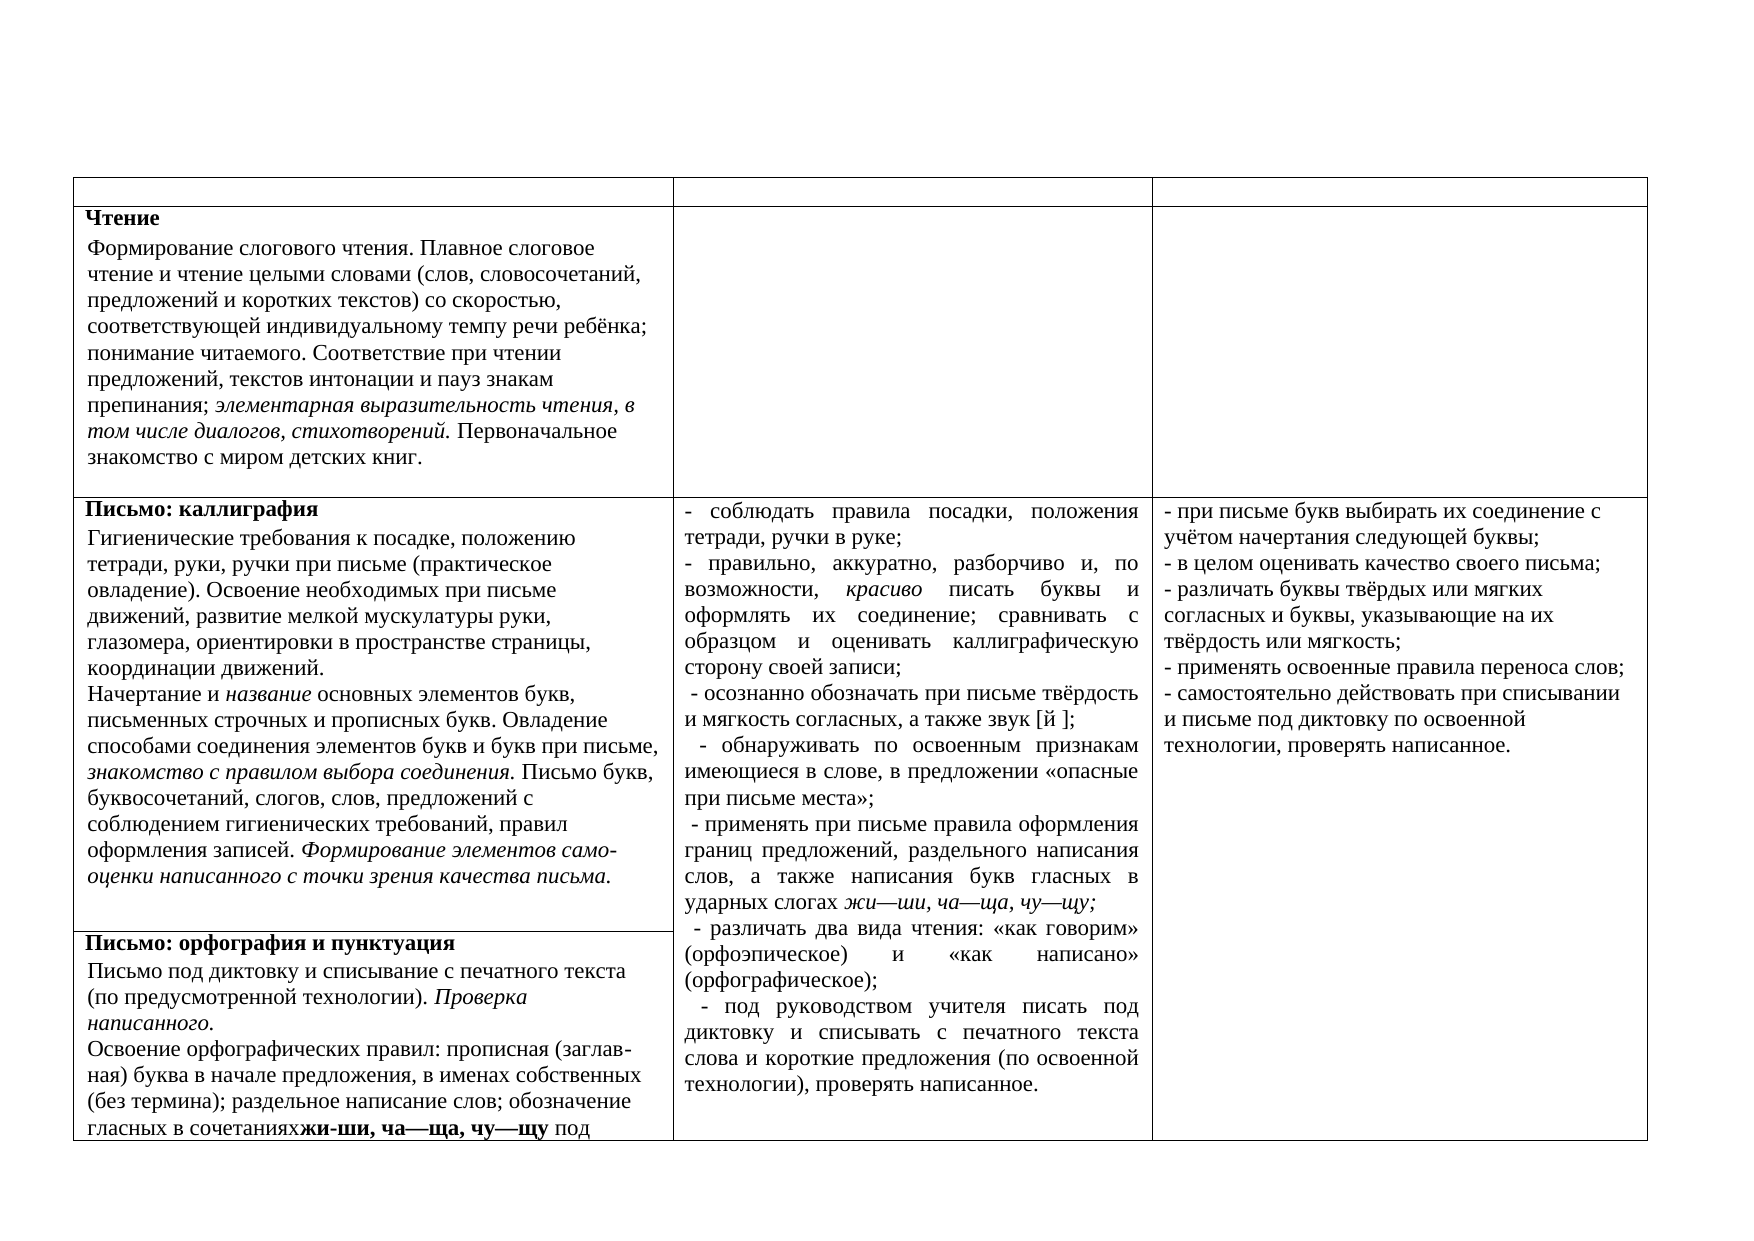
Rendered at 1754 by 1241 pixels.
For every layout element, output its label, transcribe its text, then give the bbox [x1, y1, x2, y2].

table_cell [1153, 178, 1647, 206]
table_cell - при письме букв выбирать их соединение с учётом начертания следующей буквы; - в целом оценивать качество своего письма; - различать буквы твёрдых или мягких согласных и буквы, указывающие на их твёрдость или мягкость; - применять освоенные правила переноса слов; - самостоятельно действовать при списывании и письме под диктовку по освоенной технологии, проверять написанное. [1153, 498, 1647, 1140]
table_cell [1153, 207, 1647, 497]
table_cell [74, 932, 673, 1140]
table_cell Письмо: каллиграфия Гигиенические требования к посадке, положению тетради, руки, ручки при письме (практическое овладение). Освоение необходимых при письме движений, развитие мелкой мускулатуры руки, глазомера, ориентировки в пространстве страницы, координации движений. Начертание и название основных элементов букв, письменных строчных и прописных букв. Овладение способами соединения элементов букв и букв при письме, знакомство с правилом выбора соединения. Письмо букв, буквосочетаний, слогов, слов, предложений с соблюдением гигиенических требований, правил оформления записей. Формирование элементов самооценки написанного с точки зрения качества письма. [74, 498, 673, 931]
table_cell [74, 178, 673, 206]
table_cell Чтение Формирование слогового чтения. Плавное слоговое чтение и чтение целыми словами (слов, словосочетаний, предложений и коротких текстов) со скоростью, соответствующей индивидуальному темпу речи ребёнка; понимание читаемого. Соответствие при чтении предложений, текстов интонации и пауз знакам препинания; элементарная выразительность чтения, в том числе диалогов, стихотворений. Первоначальное знакомство с миром детских книг. [74, 207, 673, 497]
table_cell [674, 178, 1152, 206]
table_cell [674, 207, 1152, 497]
table_cell - соблюдать правила посадки, положения тетради, ручки в руке; - правильно, аккуратно, разборчиво и, по возможности, красиво писать буквы и оформлять их соединение; сравнивать с образцом и оценивать каллиграфическую сторону своей записи; - осознанно обозначать при письме твёрдость и мягкость согласных, а также звук [й ]; - обнаруживать по освоенным признакам имеющиеся в слове, в предложении «опасные при письме места»; - применять при письме правила оформления границ предложений, раздельного написания слов, а также написания букв гласных в ударных слогах жи—ши, ча—ща, чу—щу; - различать два вида чтения: «как говорим» (орфоэпическое) и «как написано» (орфографическое); - под руководством учителя писать под диктовку и списывать с печатного текста слова и короткие предложения (по освоенной технологии), проверять написанное. [674, 498, 1152, 1140]
